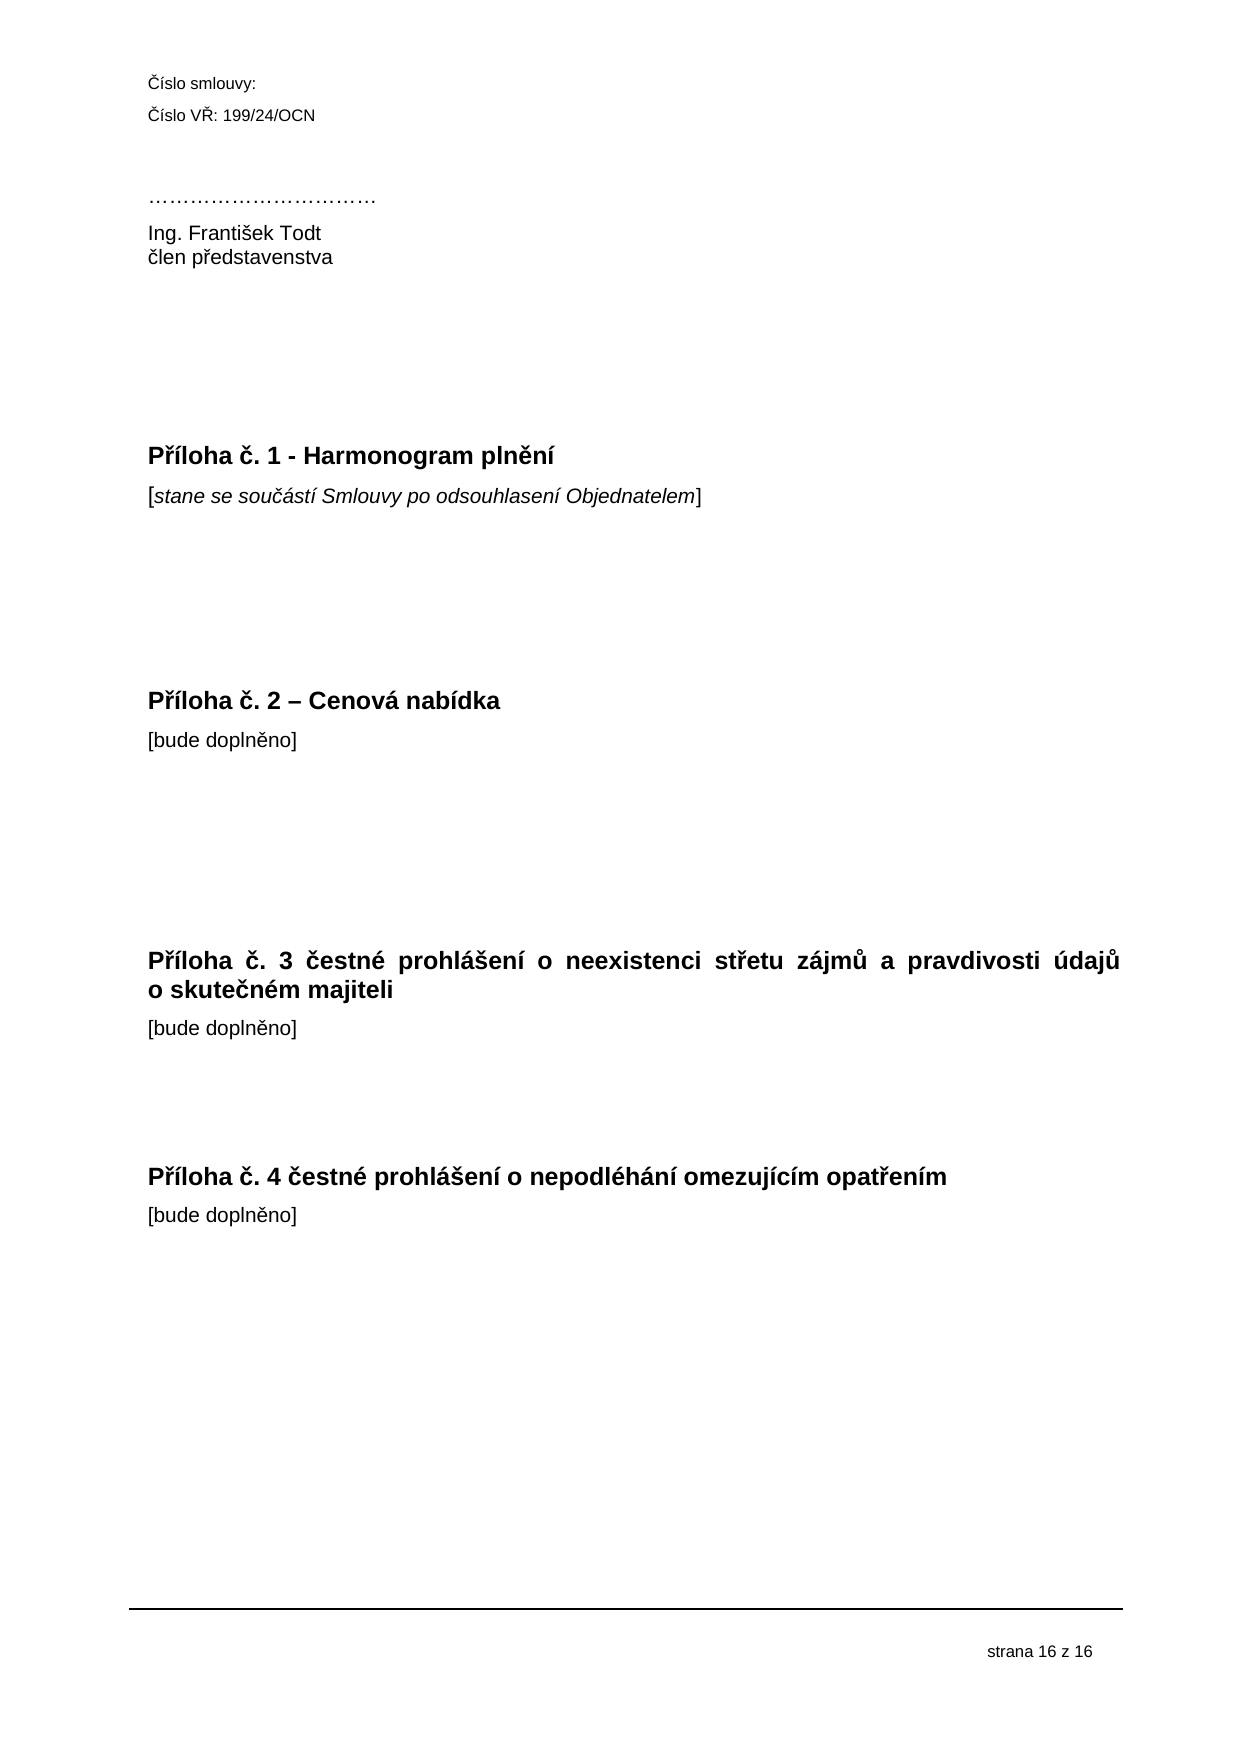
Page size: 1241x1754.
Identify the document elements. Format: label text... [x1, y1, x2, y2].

list Příloha č. 4 čestné prohlášení o nepodléhání omezujícím opatřením [148, 1162, 1122, 1191]
text …………………………… [148, 184, 1122, 208]
text člen představenstva [148, 244, 1122, 268]
text [bude doplněno] [148, 1016, 1122, 1040]
text Příloha č. 1 - Harmonogram plnění [148, 441, 1122, 470]
text [stane se součástí Smlouvy po odsouhlasení Objednatelem] [148, 482, 1122, 509]
list Příloha č. 3 čestné prohlášení o neexistenci střetu zájmů a pravdivosti údajů o skutečném majiteli [148, 946, 1122, 1004]
text [bude doplněno] [148, 727, 1122, 751]
text [bude doplněno] [148, 1203, 1122, 1227]
text Ing. František Todt [148, 221, 1122, 244]
text Příloha č. 2 – Cenová nabídka [148, 686, 1122, 715]
